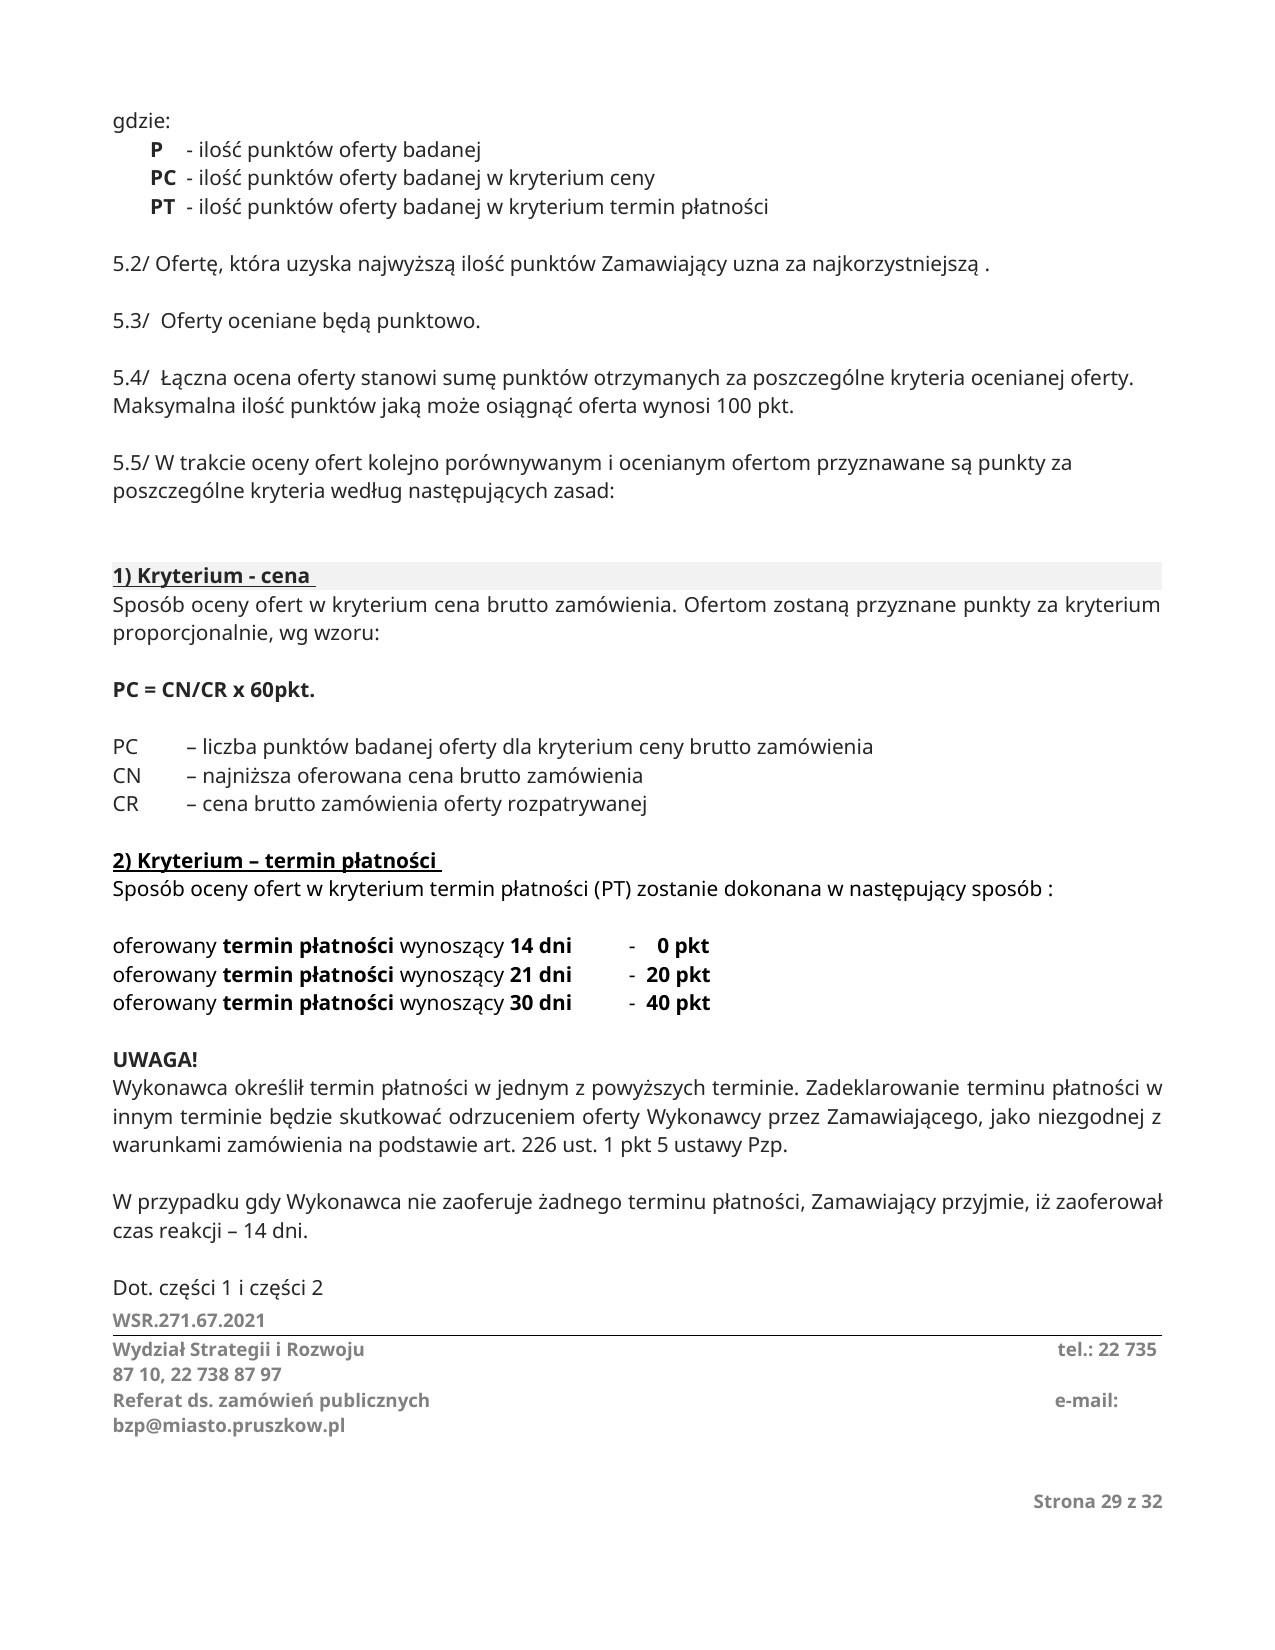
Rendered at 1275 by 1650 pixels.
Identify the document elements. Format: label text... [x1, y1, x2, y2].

text W przypadku gdy Wykonawca nie zaoferuje żadnego terminu płatności, Zamawiający przyjmie, iż zaoferował czas reakcji – 14 dni. [112, 1187, 1162, 1244]
text 5.3/ Oferty oceniane będą punktowo. [112, 306, 1162, 334]
text PC - ilość punktów oferty badanej w kryterium ceny [112, 163, 1162, 192]
text PC = CN/CR x 60pkt. [112, 675, 1162, 704]
text 1) Kryterium - cena [112, 562, 1162, 590]
text oferowany termin płatności wynoszący 14 dni - 0 pkt [112, 931, 1162, 960]
text P - ilość punktów oferty badanej [112, 135, 1162, 163]
text Dot. części 1 i części 2 [112, 1273, 1162, 1301]
text CR – cena brutto zamówienia oferty rozpatrywanej [112, 789, 1162, 818]
text 2) Kryterium – termin płatności [112, 846, 1162, 874]
text Sposób oceny ofert w kryterium cena brutto zamówienia. Ofertom zostaną przyznane punkty za kryterium proporcjonalnie, wg wzoru: [112, 590, 1162, 647]
text CN – najniższa oferowana cena brutto zamówienia [112, 761, 1162, 789]
text 5.4/ Łączna ocena oferty stanowi sumę punktów otrzymanych za poszczególne kryteria ocenianej oferty. Maksymalna ilość punktów jaką może osiągnąć oferta wynosi 100 pkt. [112, 363, 1162, 419]
text UWAGA! [112, 1045, 1162, 1073]
text oferowany termin płatności wynoszący 30 dni - 40 pkt [112, 988, 1162, 1017]
text oferowany termin płatności wynoszący 21 dni - 20 pkt [112, 960, 1162, 988]
text PC – liczba punktów badanej oferty dla kryterium ceny brutto zamówienia [112, 732, 1162, 761]
text 5.2/ Ofertę, która uzyska najwyższą ilość punktów Zamawiający uzna za najkorzystniejszą . [112, 249, 1162, 277]
text PT - ilość punktów oferty badanej w kryterium termin płatności [112, 192, 1162, 220]
text Wykonawca określił termin płatności w jednym z powyższych terminie. Zadeklarowanie terminu płatności w innym terminie będzie skutkować odrzuceniem oferty Wykonawcy przez Zamawiającego, jako niezgodnej z warunkami zamówienia na podstawie art. 226 ust. 1 pkt 5 ustawy Pzp. [112, 1073, 1162, 1159]
text Sposób oceny ofert w kryterium termin płatności (PT) zostanie dokonana w następujący sposób : [112, 874, 1162, 903]
text gdzie: [112, 107, 1162, 135]
text 5.5/ W trakcie oceny ofert kolejno porównywanym i ocenianym ofertom przyznawane są punkty za poszczególne kryteria według następujących zasad: [112, 448, 1162, 505]
